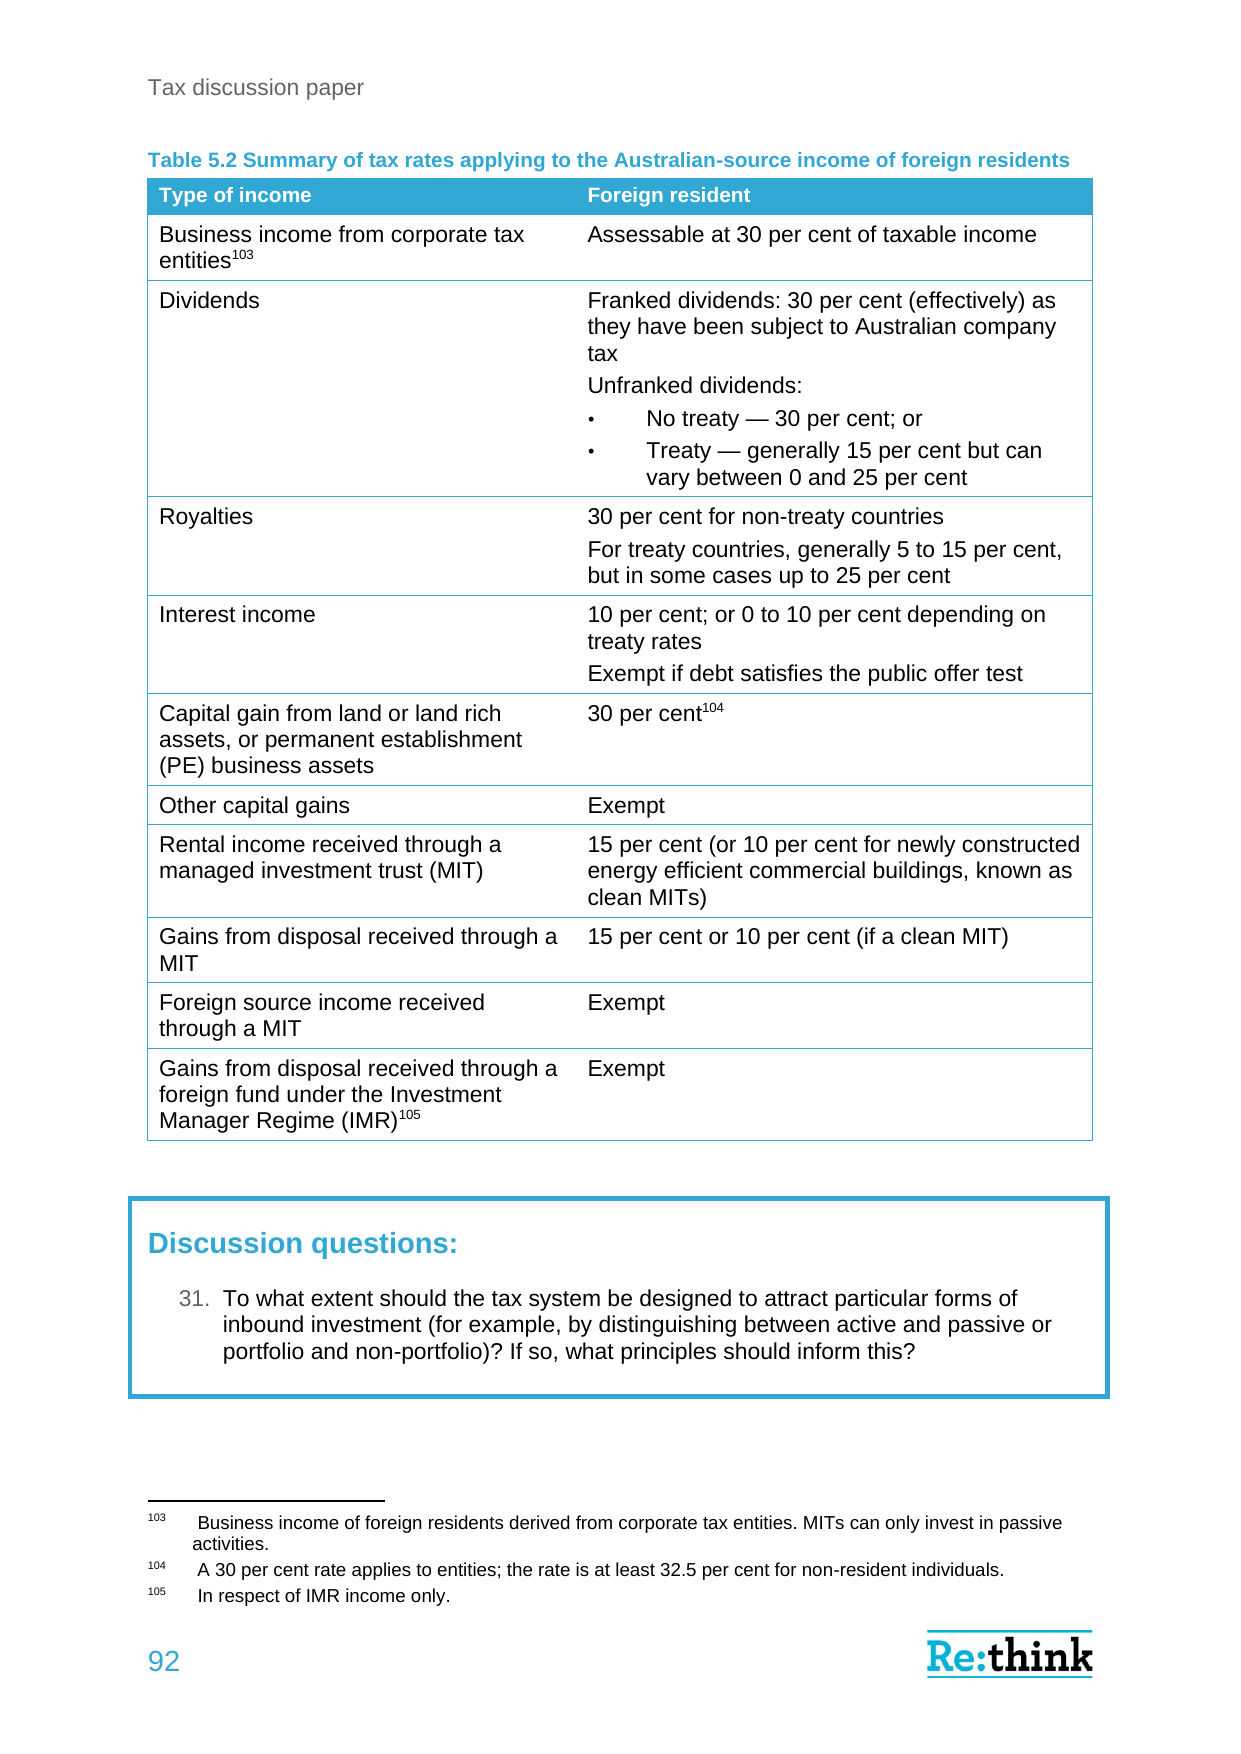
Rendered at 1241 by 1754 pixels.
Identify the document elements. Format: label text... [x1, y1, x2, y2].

table_cell Other capital gains [148, 786, 576, 824]
table_cell Foreign source income received through a MIT [148, 983, 576, 1048]
table_cell Royalties [148, 497, 576, 594]
table_cell Capital gain from land or land rich assets, or permanent establishment (PE) business assets [148, 694, 576, 785]
table_cell 10 per cent; or 0 to 10 per cent depending on treaty rates Exempt if debt satisfies the public offer test [576, 596, 1092, 693]
table_cell Business income from corporate tax entities [148, 215, 576, 280]
table_header Type of income [148, 179, 576, 214]
table_cell Rental income received through a managed investment trust (MIT) [148, 825, 576, 916]
table_cell Exempt [576, 786, 1092, 824]
table_header Discussion questions: To what extent should the tax system be designed to attract particular forms of inbound investment (for example, by distinguishing between active and passive or portfolio and non-portfolio)? If so, what principles should inform this? [132, 1201, 1105, 1394]
table_cell 15 per cent or 10 per cent (if a clean MIT) [576, 918, 1092, 982]
table_cell Gains from disposal received through a MIT [148, 918, 576, 982]
picture [934, 1645, 945, 1655]
table_cell Interest income [148, 596, 576, 693]
table_cell 30 per cent for non-treaty countries For treaty countries, generally 5 to 15 per cent, but in some cases up to 25 per cent [576, 497, 1092, 594]
picture [927, 1630, 1093, 1676]
table_cell Dividends [148, 281, 576, 496]
table_cell Assessable at 30 per cent of taxable income [576, 215, 1092, 280]
table_cell Gains from disposal received through a foreign fund under the Investment Manager Regime (IMR) [148, 1049, 576, 1140]
table_cell Franked dividends: 30 per cent (effectively) as they have been subject to Australian company tax Unfranked dividends: No treaty — 30 per cent; or Treaty — generally 15 per cent but can vary between 0 and 25 per cent [576, 281, 1092, 496]
table_cell Exempt [576, 1049, 1092, 1140]
table_cell 15 per cent (or 10 per cent for newly constructed energy efficient commercial buildings, known as clean MITs) [576, 825, 1092, 916]
table_cell Exempt [576, 983, 1092, 1048]
table_header Foreign resident [576, 179, 1092, 214]
table_cell 30 per cent [576, 694, 1092, 785]
